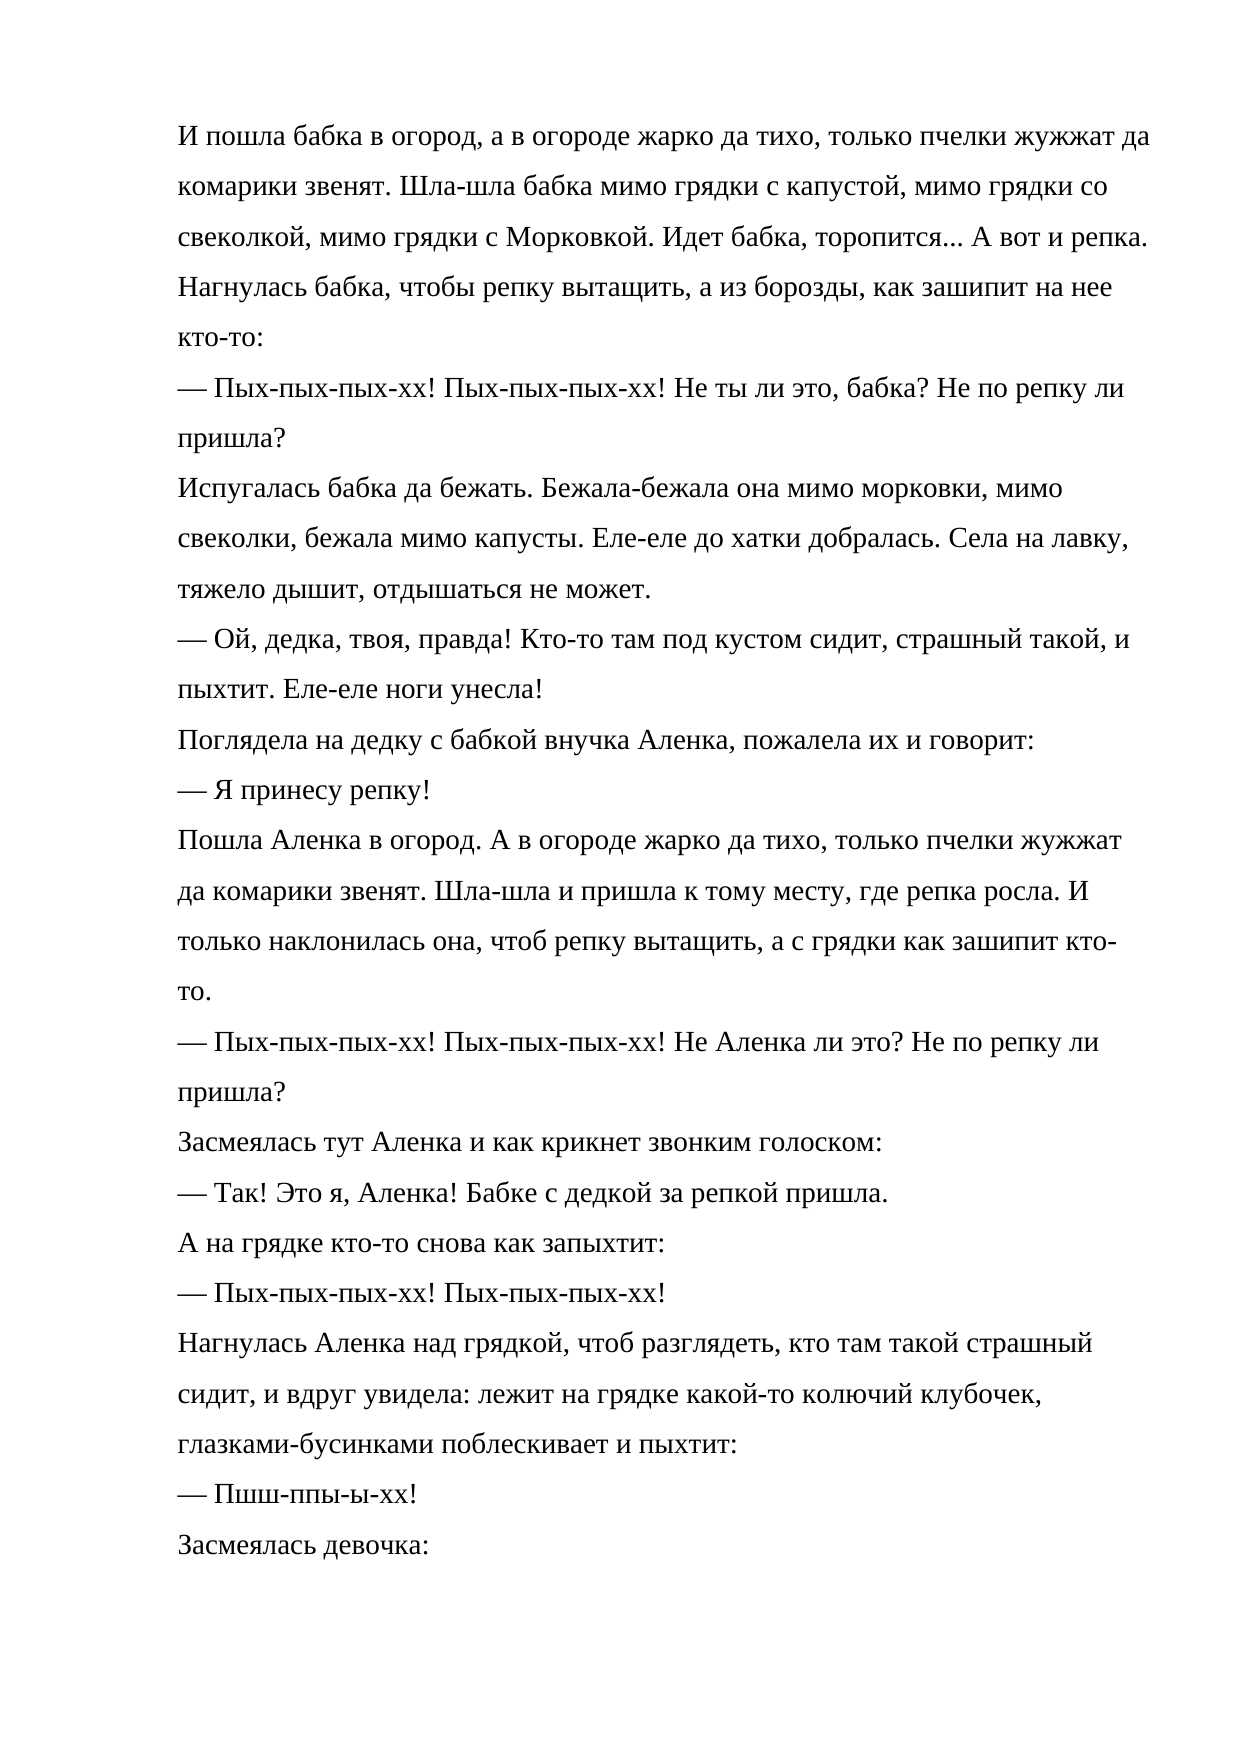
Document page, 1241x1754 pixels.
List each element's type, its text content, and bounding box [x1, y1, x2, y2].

text — Пшш-ппы-ы-хх! [177, 1477, 1152, 1510]
text — Так! Это я, Аленка! Бабке с дедкой за репкой пришла. [177, 1175, 1152, 1208]
text — Пых-пых-пых-хх! Пых-пых-пых-хх! [177, 1275, 1152, 1309]
text Поглядела на дедку с бабкой внучка Аленка, пожалела их и говорит: [177, 722, 1152, 755]
text — Я принесу репку! [177, 772, 1152, 806]
text — Ой, дедка, твоя, правда! Кто-то там под кустом сидит, страшный такой, и пыхтит. Еле-еле ноги унесла! [177, 621, 1152, 705]
text — Пых-пых-пых-хх! Пых-пых-пых-хх! Не ты ли это, бабка? Не по репку ли пришла? [177, 370, 1152, 453]
text Засмеялась девочка: [177, 1527, 1152, 1560]
text — Пых-пых-пых-хх! Пых-пых-пых-хх! Не Аленка ли это? Не по репку ли пришла? [177, 1024, 1152, 1108]
text Пошла Аленка в огород. А в огороде жарко да тихо, только пчелки жужжат да комарики звенят. Шла-шла и пришла к тому месту, где репка росла. И только наклонилась она, чтоб репку вытащить, а с грядки как зашипит кто-то. [177, 822, 1152, 1007]
text И пошла бабка в огород, а в огороде жарко да тихо, только пчелки жужжат да комарики звенят. Шла-шла бабка мимо грядки с капустой, мимо грядки со свеколкой, мимо грядки с Морковкой. Идет бабка, торопится... А вот и репка. Нагнулась бабка, чтобы репку вытащить, а из борозды, как зашипит на нее кто-то: [177, 118, 1152, 353]
text А на грядке кто-то снова как запыхтит: [177, 1225, 1152, 1258]
text Нагнулась Аленка над грядкой, чтоб разглядеть, кто там такой страшный сидит, и вдруг увидела: лежит на грядке какой-то колючий клубочек, глазками-бусинками поблескивает и пыхтит: [177, 1326, 1152, 1460]
text Испугалась бабка да бежать. Бежала-бежала она мимо морковки, мимо свеколки, бежала мимо капусты. Еле-еле до хатки добралась. Села на лавку, тяжело дышит, отдышаться не может. [177, 470, 1152, 604]
text Засмеялась тут Аленка и как крикнет звонким голоском: [177, 1124, 1152, 1158]
